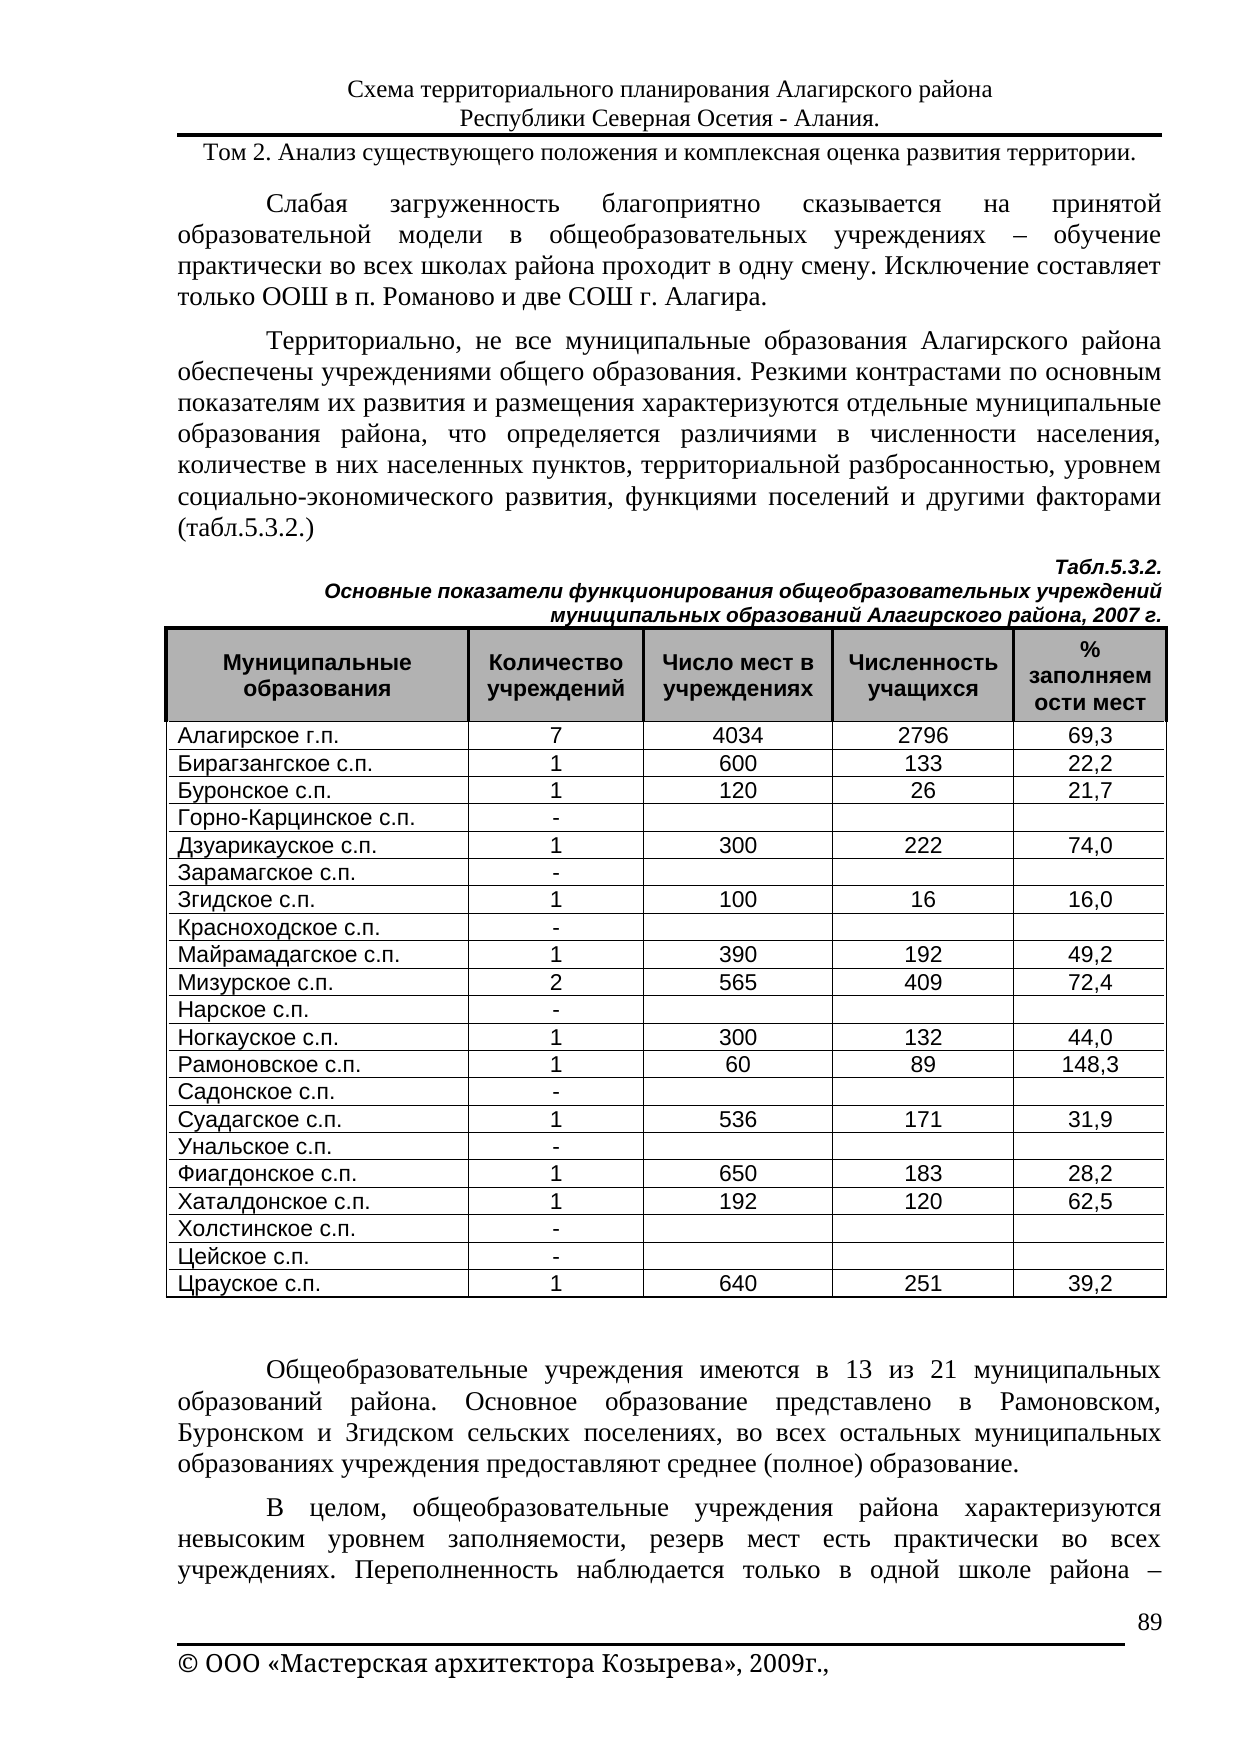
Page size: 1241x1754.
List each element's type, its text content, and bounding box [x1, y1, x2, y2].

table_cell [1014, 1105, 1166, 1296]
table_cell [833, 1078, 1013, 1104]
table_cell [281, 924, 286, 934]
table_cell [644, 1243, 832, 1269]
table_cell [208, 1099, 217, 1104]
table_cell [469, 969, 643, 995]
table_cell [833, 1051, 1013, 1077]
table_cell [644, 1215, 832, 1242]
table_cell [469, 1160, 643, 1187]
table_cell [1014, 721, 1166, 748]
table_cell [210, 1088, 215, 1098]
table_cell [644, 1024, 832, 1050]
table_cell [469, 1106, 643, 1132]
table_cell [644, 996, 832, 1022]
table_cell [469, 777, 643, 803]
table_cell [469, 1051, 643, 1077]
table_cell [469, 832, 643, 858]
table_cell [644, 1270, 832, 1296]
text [177, 1491, 1162, 1584]
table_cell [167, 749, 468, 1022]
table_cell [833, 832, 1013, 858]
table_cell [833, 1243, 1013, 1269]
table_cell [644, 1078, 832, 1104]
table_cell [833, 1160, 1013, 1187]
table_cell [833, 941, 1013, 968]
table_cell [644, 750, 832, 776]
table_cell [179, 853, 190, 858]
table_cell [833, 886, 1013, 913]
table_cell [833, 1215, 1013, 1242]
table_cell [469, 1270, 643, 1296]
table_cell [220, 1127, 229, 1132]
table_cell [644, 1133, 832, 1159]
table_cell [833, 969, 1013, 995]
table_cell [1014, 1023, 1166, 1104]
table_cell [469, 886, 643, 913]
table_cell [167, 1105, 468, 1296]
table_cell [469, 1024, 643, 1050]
text Территориально, не все муниципальные образования Алагирского района обеспечены учреждениями общего образования. Резкими контрастами по основным показателям их развития и размещения характеризуются отдельные муниципальные образования района, что определяется различиями в численности населения, количестве в них населенных пунктов, территориальной разбросанностью, уровнем социально-экономического развития, функциями поселений и другими факторами (табл.5.3.2.) [177, 324, 1162, 542]
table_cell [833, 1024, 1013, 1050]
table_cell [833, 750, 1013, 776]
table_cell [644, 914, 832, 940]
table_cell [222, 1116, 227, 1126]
text Слабая загруженность благоприятно сказывается на принятой образовательной модели в общеобразовательных учреждениях – обучение практически во всех школах района проходит в одну смену. Исключение составляет только ООШ в п. Романово и две СОШ г. Алагира. [177, 187, 1162, 311]
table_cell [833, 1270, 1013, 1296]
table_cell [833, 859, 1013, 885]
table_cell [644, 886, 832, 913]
text Общеобразовательные учреждения имеются в 13 из 21 муниципальных образований района. Основное образование представлено в Рамоновском, Буронском и Згидском сельских поселениях, во всех остальных муниципальных образованиях учреждения предоставляют среднее (полное) образование. [177, 1353, 1162, 1478]
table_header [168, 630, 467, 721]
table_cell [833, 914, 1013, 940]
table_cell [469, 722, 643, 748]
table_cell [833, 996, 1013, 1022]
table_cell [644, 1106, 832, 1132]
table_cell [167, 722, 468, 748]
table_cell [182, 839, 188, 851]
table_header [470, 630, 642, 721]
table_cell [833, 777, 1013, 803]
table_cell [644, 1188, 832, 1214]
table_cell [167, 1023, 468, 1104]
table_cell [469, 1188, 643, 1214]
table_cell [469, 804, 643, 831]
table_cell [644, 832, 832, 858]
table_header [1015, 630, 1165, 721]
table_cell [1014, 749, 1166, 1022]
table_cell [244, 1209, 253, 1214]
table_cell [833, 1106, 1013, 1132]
text Табл.5.3.2. [177, 554, 1162, 578]
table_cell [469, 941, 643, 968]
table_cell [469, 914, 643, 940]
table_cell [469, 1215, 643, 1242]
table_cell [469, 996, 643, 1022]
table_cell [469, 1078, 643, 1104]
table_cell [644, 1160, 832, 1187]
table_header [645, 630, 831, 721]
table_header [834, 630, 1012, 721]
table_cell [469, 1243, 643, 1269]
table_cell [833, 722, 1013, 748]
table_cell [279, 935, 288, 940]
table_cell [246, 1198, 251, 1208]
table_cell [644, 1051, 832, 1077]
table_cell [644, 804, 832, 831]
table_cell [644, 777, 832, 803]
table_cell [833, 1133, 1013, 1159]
text Основные показатели функционирования общеобразовательных учреждений муниципальных образований Алагирского района, . [177, 578, 1162, 626]
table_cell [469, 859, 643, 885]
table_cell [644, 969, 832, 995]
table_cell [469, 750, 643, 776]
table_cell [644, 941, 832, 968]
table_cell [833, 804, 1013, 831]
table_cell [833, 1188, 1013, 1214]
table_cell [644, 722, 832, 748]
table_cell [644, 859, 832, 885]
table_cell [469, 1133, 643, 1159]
